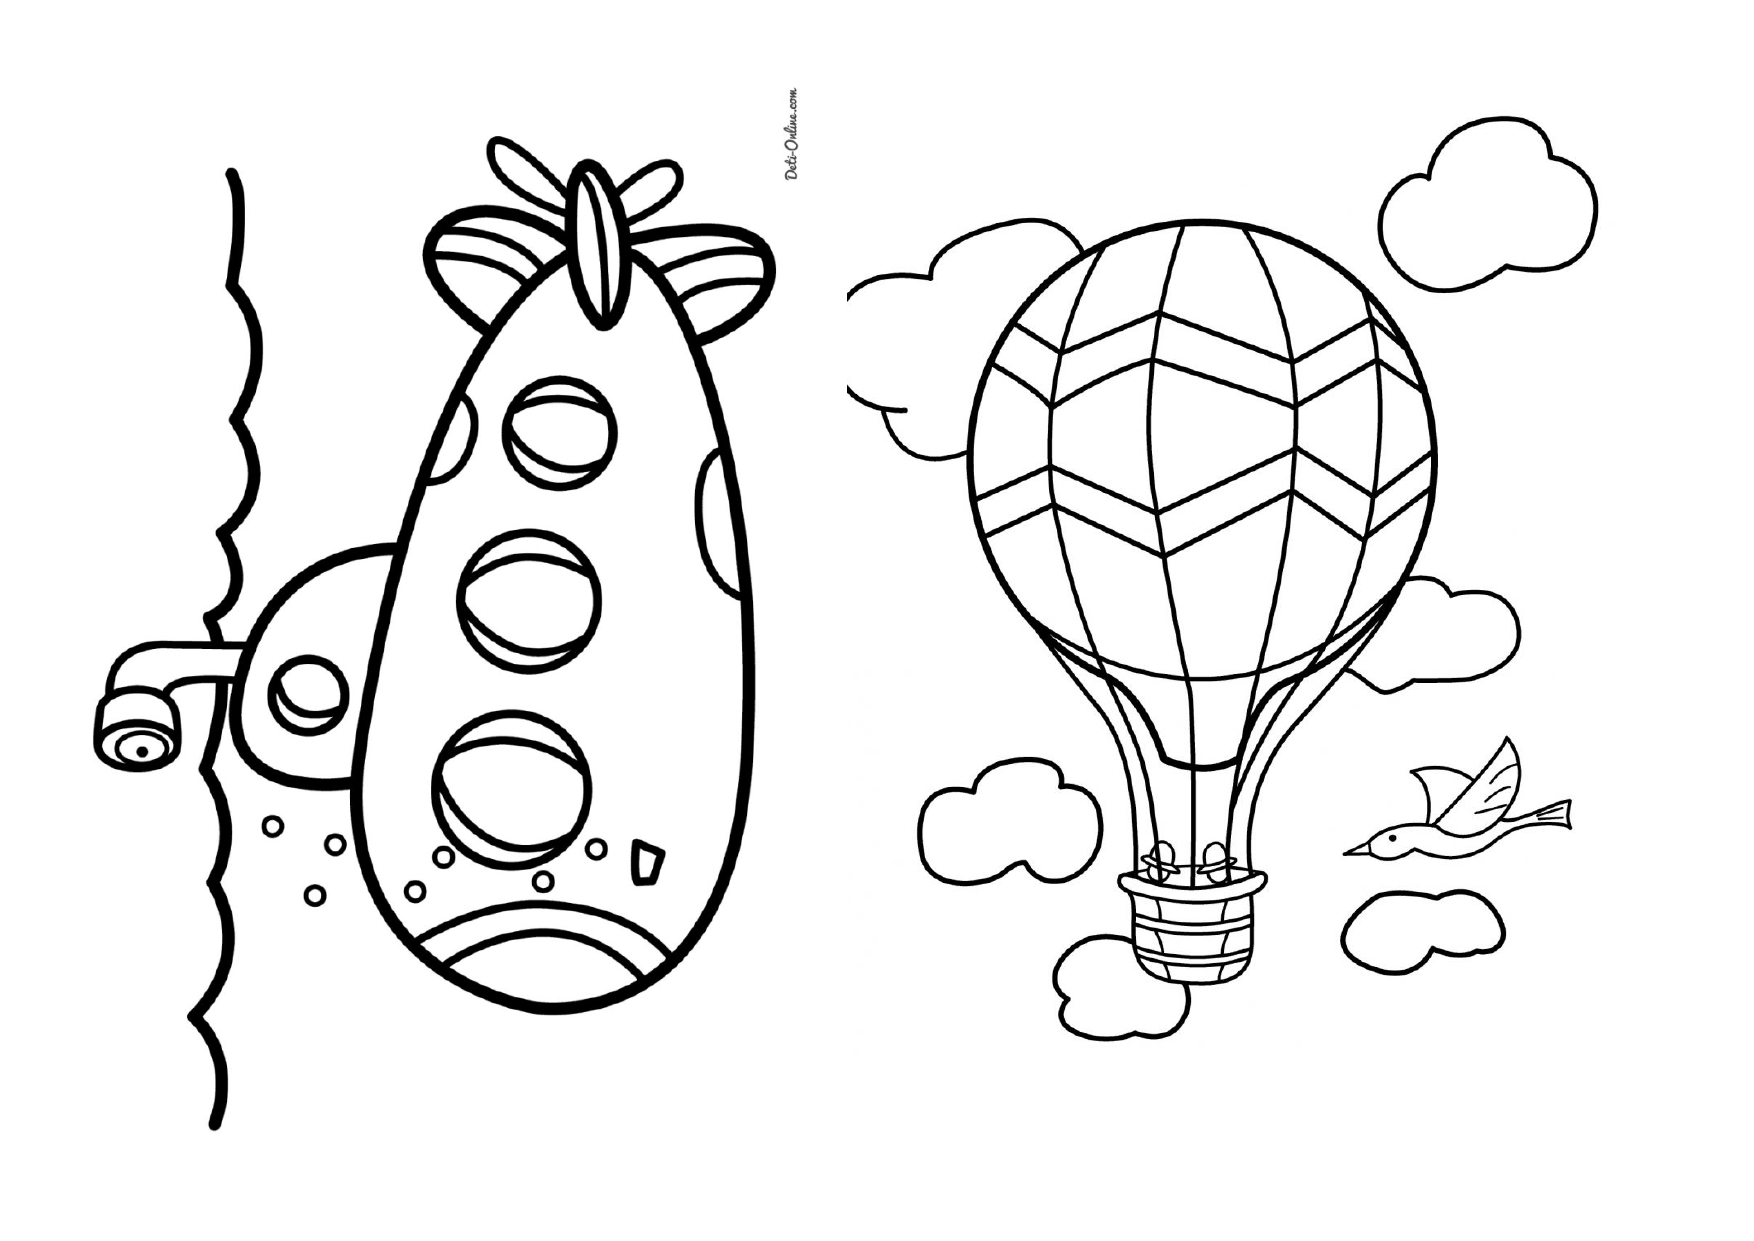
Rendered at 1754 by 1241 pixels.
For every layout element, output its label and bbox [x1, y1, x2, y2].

picture [847, 75, 1621, 1166]
picture [76, 88, 800, 1172]
